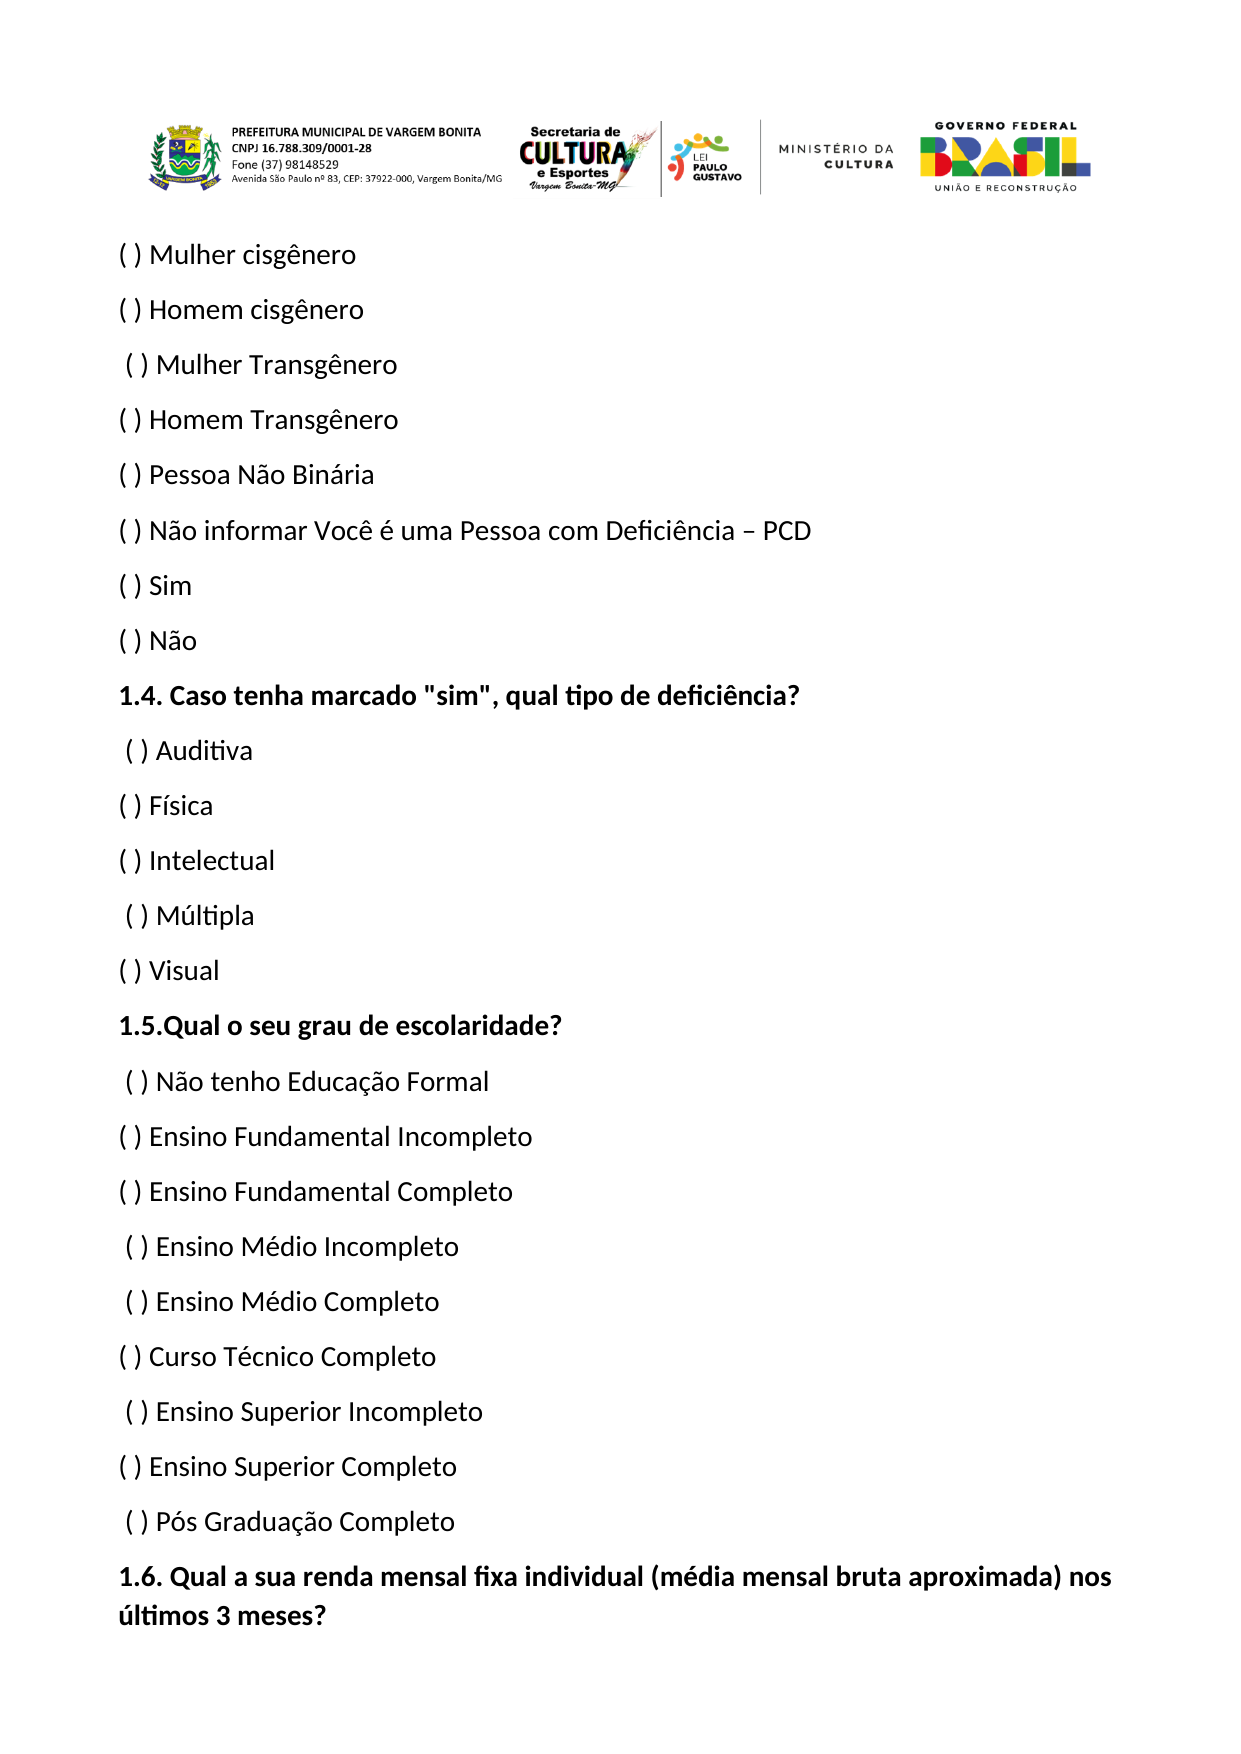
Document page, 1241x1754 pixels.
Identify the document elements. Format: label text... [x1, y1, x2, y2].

text ( ) Homem Transgênero [118, 401, 1122, 437]
text ( ) Ensino Médio Completo [118, 1283, 1122, 1319]
text ( ) Múltipla [118, 897, 1122, 933]
text ( ) Auditiva [118, 732, 1122, 768]
text 1.4. Caso tenha marcado "sim", qual tipo de deficiência? [118, 677, 1122, 712]
text ( ) Física [118, 787, 1122, 823]
text ( ) Ensino Fundamental Completo [118, 1173, 1122, 1208]
text ( ) Ensino Fundamental Incompleto [118, 1118, 1122, 1153]
text ( ) Homem cisgênero [118, 291, 1122, 327]
text ( ) Pós Graduação Completo [118, 1503, 1122, 1539]
text ( ) Visual [118, 952, 1122, 988]
text ( ) Não informar Você é uma Pessoa com Deficiência – PCD [118, 512, 1122, 547]
text ( ) Ensino Superior Completo [118, 1448, 1122, 1484]
picture [137, 101, 1103, 208]
text ( ) Pessoa Não Binária [118, 456, 1122, 492]
text ( ) Mulher Transgênero [118, 346, 1122, 382]
text ( ) Sim [118, 567, 1122, 602]
text ( ) Curso Técnico Completo [118, 1338, 1122, 1374]
text ( ) Ensino Médio Incompleto [118, 1228, 1122, 1263]
text ( ) Mulher cisgênero [118, 236, 1122, 272]
text ( ) Não tenho Educação Formal [118, 1063, 1122, 1098]
text 1.5.Qual o seu grau de escolaridade? [118, 1007, 1122, 1043]
text ( ) Intelectual [118, 842, 1122, 878]
text ( ) Não [118, 622, 1122, 657]
text ( ) Ensino Superior Incompleto [118, 1393, 1122, 1429]
text 1.6. Qual a sua renda mensal fixa individual (média mensal bruta aproximada) nos últimos 3 meses? [118, 1558, 1122, 1633]
